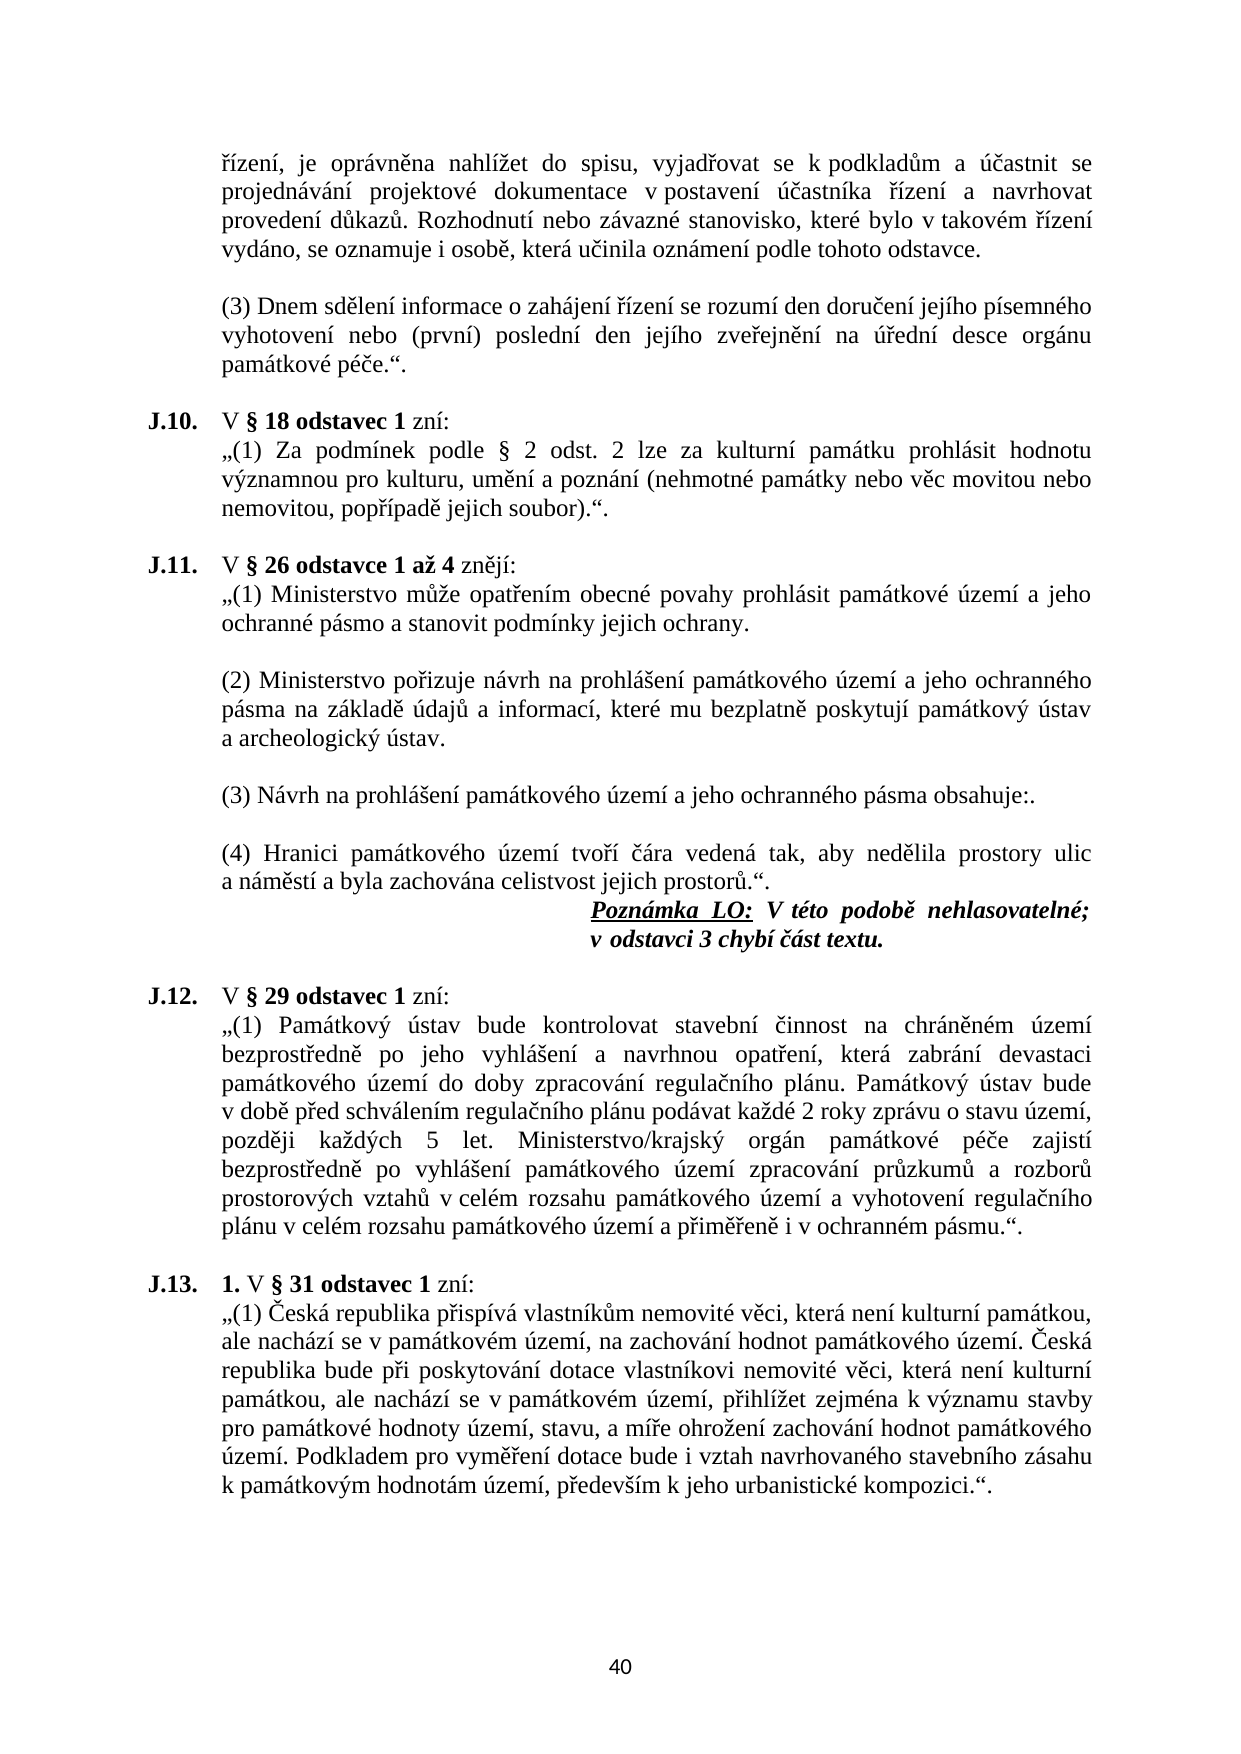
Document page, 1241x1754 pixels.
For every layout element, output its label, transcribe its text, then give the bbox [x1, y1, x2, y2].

text (3) Návrh na prohlášení památkového území a jeho ochranného pásma obsahuje:. [148, 780, 1093, 809]
text Poznámka LO: V této podobě nehlasovatelné; v odstavci 3 chybí část textu. [590, 895, 1093, 953]
text „(1) Památkový ústav bude kontrolovat stavební činnost na chráněném území bezprostředně po jeho vyhlášení a navrhnou opatření, která zabrání devastaci památkového území do doby zpracování regulačního plánu. Památkový ústav bude v době před schválením regulačního plánu podávat každé 2 roky zprávu o stavu území, později každých 5 let. Ministerstvo/krajský orgán památkové péče zajistí bezprostředně po vyhlášení památkového území zpracování průzkumů a rozborů prostorových vztahů v celém rozsahu památkového území a vyhotovení regulačního plánu v celém rozsahu památkového území a přiměřeně i v ochranném pásmu.“. [221, 1010, 1093, 1240]
text J.12. V § 29 odstavec 1 zní: [148, 981, 1093, 1010]
text J.13. 1. V § 31 odstavec 1 zní: [148, 1269, 1093, 1298]
text (3) Dnem sdělení informace o zahájení řízení se rozumí den doručení jejího písemného vyhotovení nebo (první) poslední den jejího zveřejnění na úřední desce orgánu památkové péče.“. [221, 291, 1093, 378]
text „(1) Za podmínek podle § 2 odst. 2 lze za kulturní památku prohlásit hodnotu významnou pro kulturu, umění a poznání (nehmotné památky nebo věc movitou nebo nemovitou, popřípadě jejich soubor).“. [221, 435, 1093, 521]
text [221, 148, 1093, 263]
text „(1) Česká republika přispívá vlastníkům nemovité věci, která není kulturní památkou, ale nachází se v památkovém území, na zachování hodnot památkového území. Česká republika bude při poskytování dotace vlastníkovi nemovité věci, která není kulturní památkou, ale nachází se v památkovém území, přihlížet zejména k významu stavby pro památkové hodnoty území, stavu, a míře ohrožení zachování hodnot památkového území. Podkladem pro vyměření dotace bude i vztah navrhovaného stavebního zásahu k památkovým hodnotám území, především k jeho urbanistické kompozici.“. [221, 1298, 1093, 1499]
text J.11. V § 26 odstavce 1 až 4 znějí: [148, 550, 1093, 579]
text „(1) Ministerstvo může opatřením obecné povahy prohlásit památkové území a jeho ochranné pásmo a stanovit podmínky jejich ochrany. [221, 579, 1093, 636]
text J.10. V § 18 odstavec 1 zní: [148, 406, 1093, 435]
text (4) Hranici památkového území tvoří čára vedená tak, aby nedělila prostory ulic a náměstí a byla zachována celistvost jejich prostorů.“. [221, 838, 1093, 895]
text (2) Ministerstvo pořizuje návrh na prohlášení památkového území a jeho ochranného pásma na základě údajů a informací, které mu bezplatně poskytují památkový ústav a archeologický ústav. [221, 665, 1093, 751]
